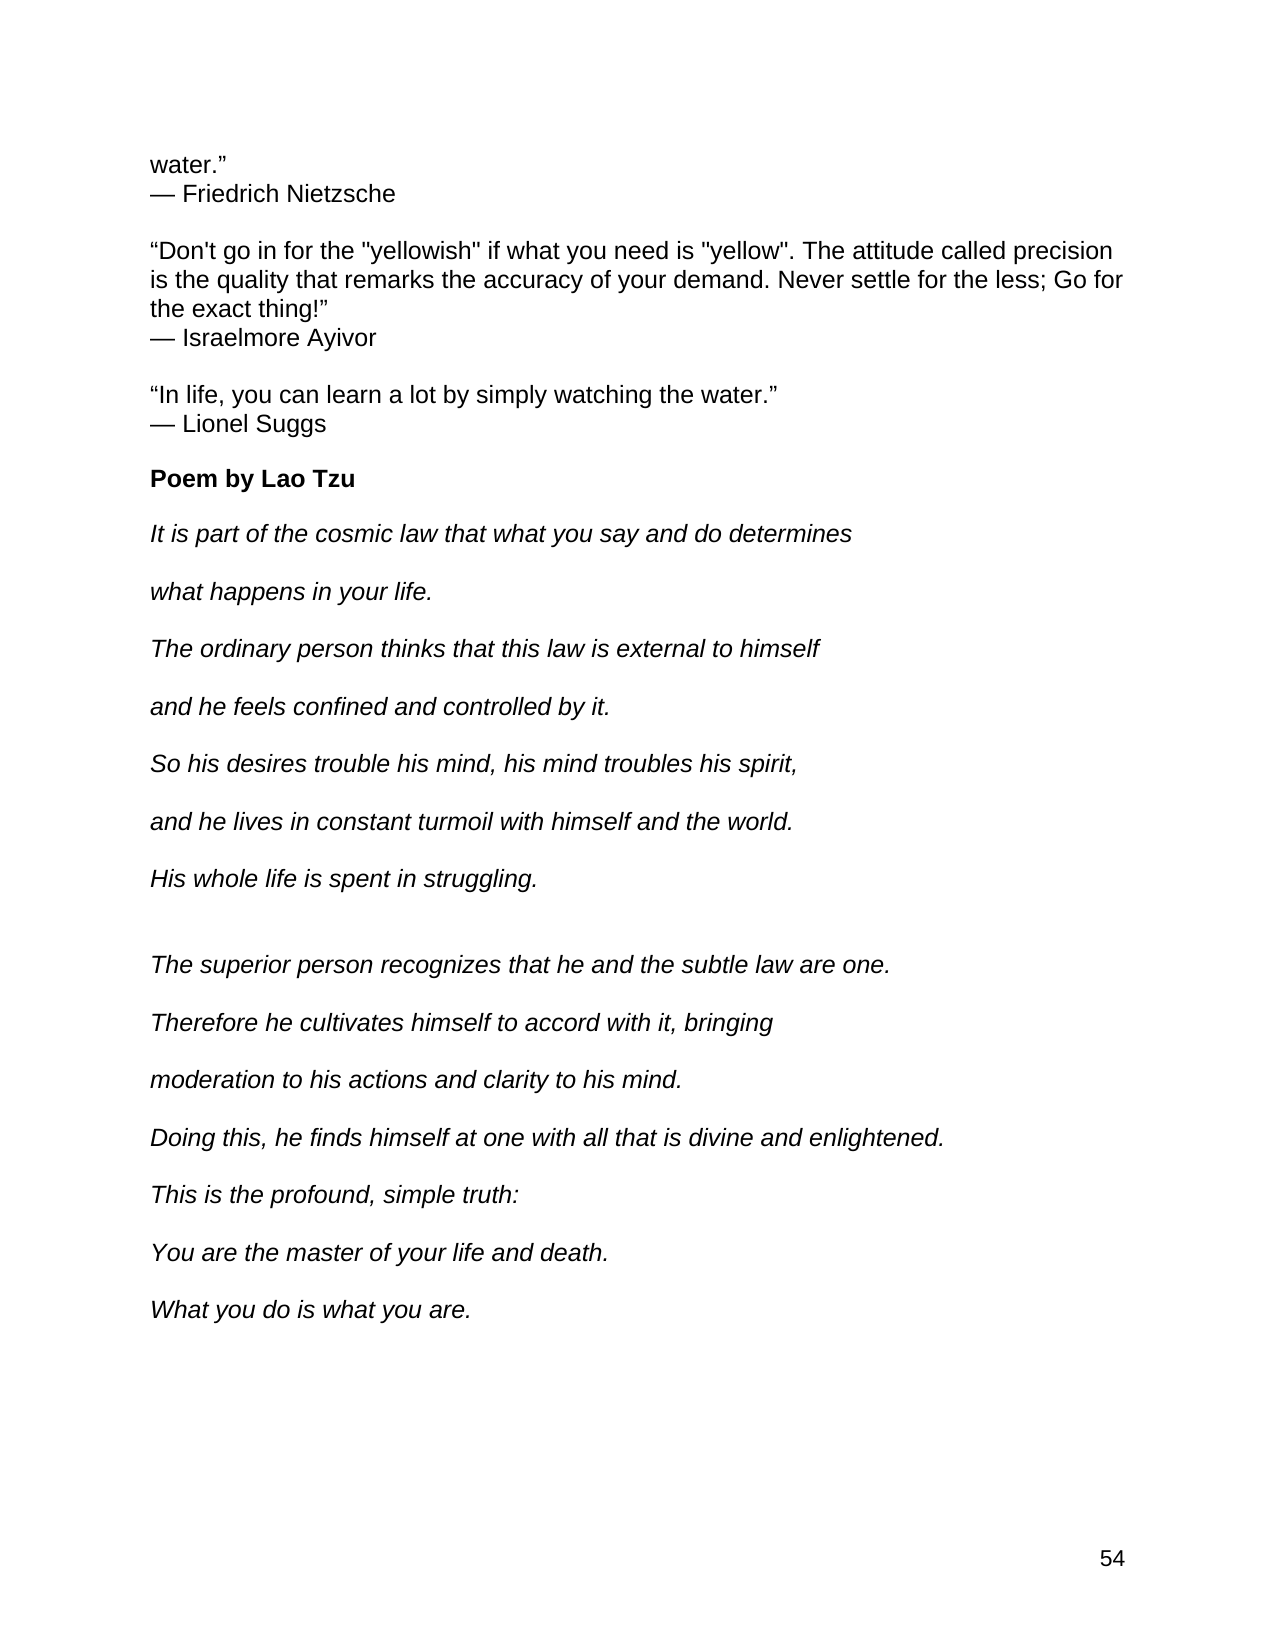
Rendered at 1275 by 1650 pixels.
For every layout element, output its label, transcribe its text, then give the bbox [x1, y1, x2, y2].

text and he lives in constant turmoil with himself and the world. [150, 806, 1125, 835]
text moderation to his actions and clarity to his mind. [150, 1065, 1125, 1094]
text and he feels confined and controlled by it. [150, 691, 1125, 720]
text Poem by Lao Tzu [150, 464, 1125, 493]
text His whole life is spent in struggling. [150, 864, 1125, 893]
text It is part of the cosmic law that what you say and do determines [150, 519, 1125, 548]
text The superior person recognizes that he and the subtle law are one. [150, 950, 1125, 979]
text The ordinary person thinks that this law is external to himself [150, 634, 1125, 663]
text Therefore he cultivates himself to accord with it, bringing [150, 1008, 1125, 1036]
text “In life, you can learn a lot by simply watching the water.” ― Lionel Suggs [150, 380, 1125, 437]
text This is the profound, simple truth: [150, 1180, 1125, 1209]
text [150, 150, 1125, 207]
text “Don't go in for the "yellowish" if what you need is "yellow". The attitude called precision is the quality that remarks the accuracy of your demand. Never settle for the less; Go for the exact thing!” ― Israelmore Ayivor [150, 236, 1125, 351]
text what happens in your life. [150, 576, 1125, 605]
text You are the master of your life and death. [150, 1238, 1125, 1266]
text Doing this, he finds himself at one with all that is divine and enlightened. [150, 1123, 1125, 1151]
text What you do is what you are. [150, 1295, 1125, 1324]
text So his desires trouble his mind, his mind troubles his spirit, [150, 749, 1125, 778]
